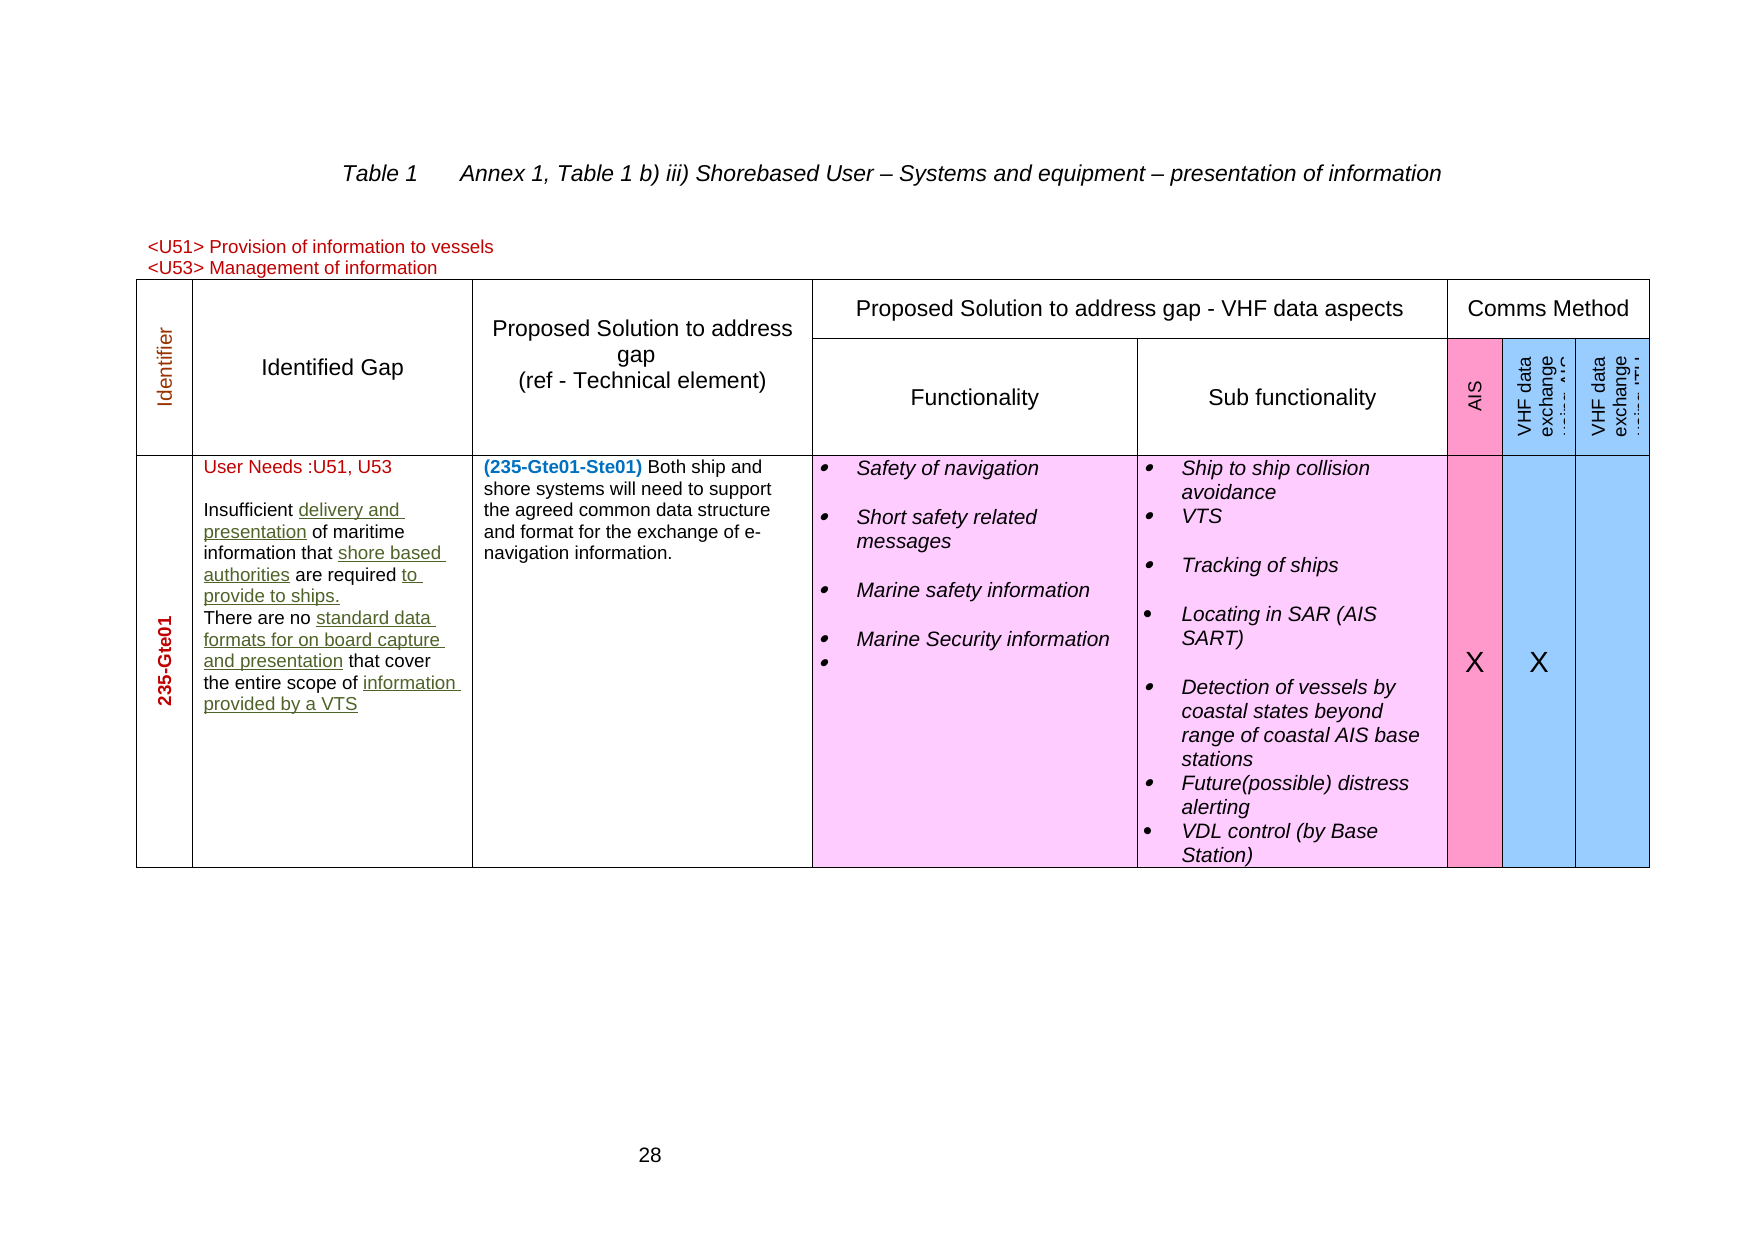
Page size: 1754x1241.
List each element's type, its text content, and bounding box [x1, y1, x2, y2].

table_cell X [1448, 456, 1502, 867]
table_header Identifier [137, 280, 192, 455]
table_header Comms Method [1448, 280, 1649, 337]
list Annex 1, Table 1 b) iii) Shorebased User – Systems and equipment – presentation of information [148, 160, 1636, 187]
table_header Identified Gap [193, 280, 472, 455]
table_cell VHF data exchange using ITU [1576, 339, 1649, 455]
table_cell User Needs :U51, U53 Insufficient delivery and presentation of maritime information that shore based authorities are required to provide to ships. There are no standard data formats for on board capture and presentation that cover the entire scope of information provided by a VTS [193, 456, 472, 867]
text <U53> Management of information [148, 257, 1636, 279]
table_cell (235-Gte01-Ste01) Both ship and shore systems will need to support the agreed common data structure and format for the exchange of e-navigation information. [473, 456, 812, 867]
table_cell [1576, 456, 1649, 867]
table_cell AIS [1448, 339, 1502, 455]
table_cell Safety of navigation Short safety related messages Marine safety information Marine Security information [813, 456, 1137, 867]
table_header Proposed Solution to address gap - VHF data aspects [813, 280, 1447, 337]
table_cell Ship to ship collision avoidance VTS Tracking of ships Locating in SAR (AIS SART) Detection of vessels by coastal states beyond range of coastal AIS base stations Future(possible) distress alerting VDL control (by Base Station) [1138, 456, 1447, 867]
text <U51> Provision of information to vessels [148, 236, 1636, 257]
table_cell VHF data exchange using AIS [1503, 339, 1575, 455]
table_header Proposed Solution to address gap (ref - Technical element) [473, 280, 812, 455]
table_cell Sub functionality [1138, 339, 1447, 455]
table_cell X [1503, 456, 1575, 867]
table_cell Functionality [813, 339, 1137, 455]
table_cell 235-Gte01 [137, 456, 192, 867]
